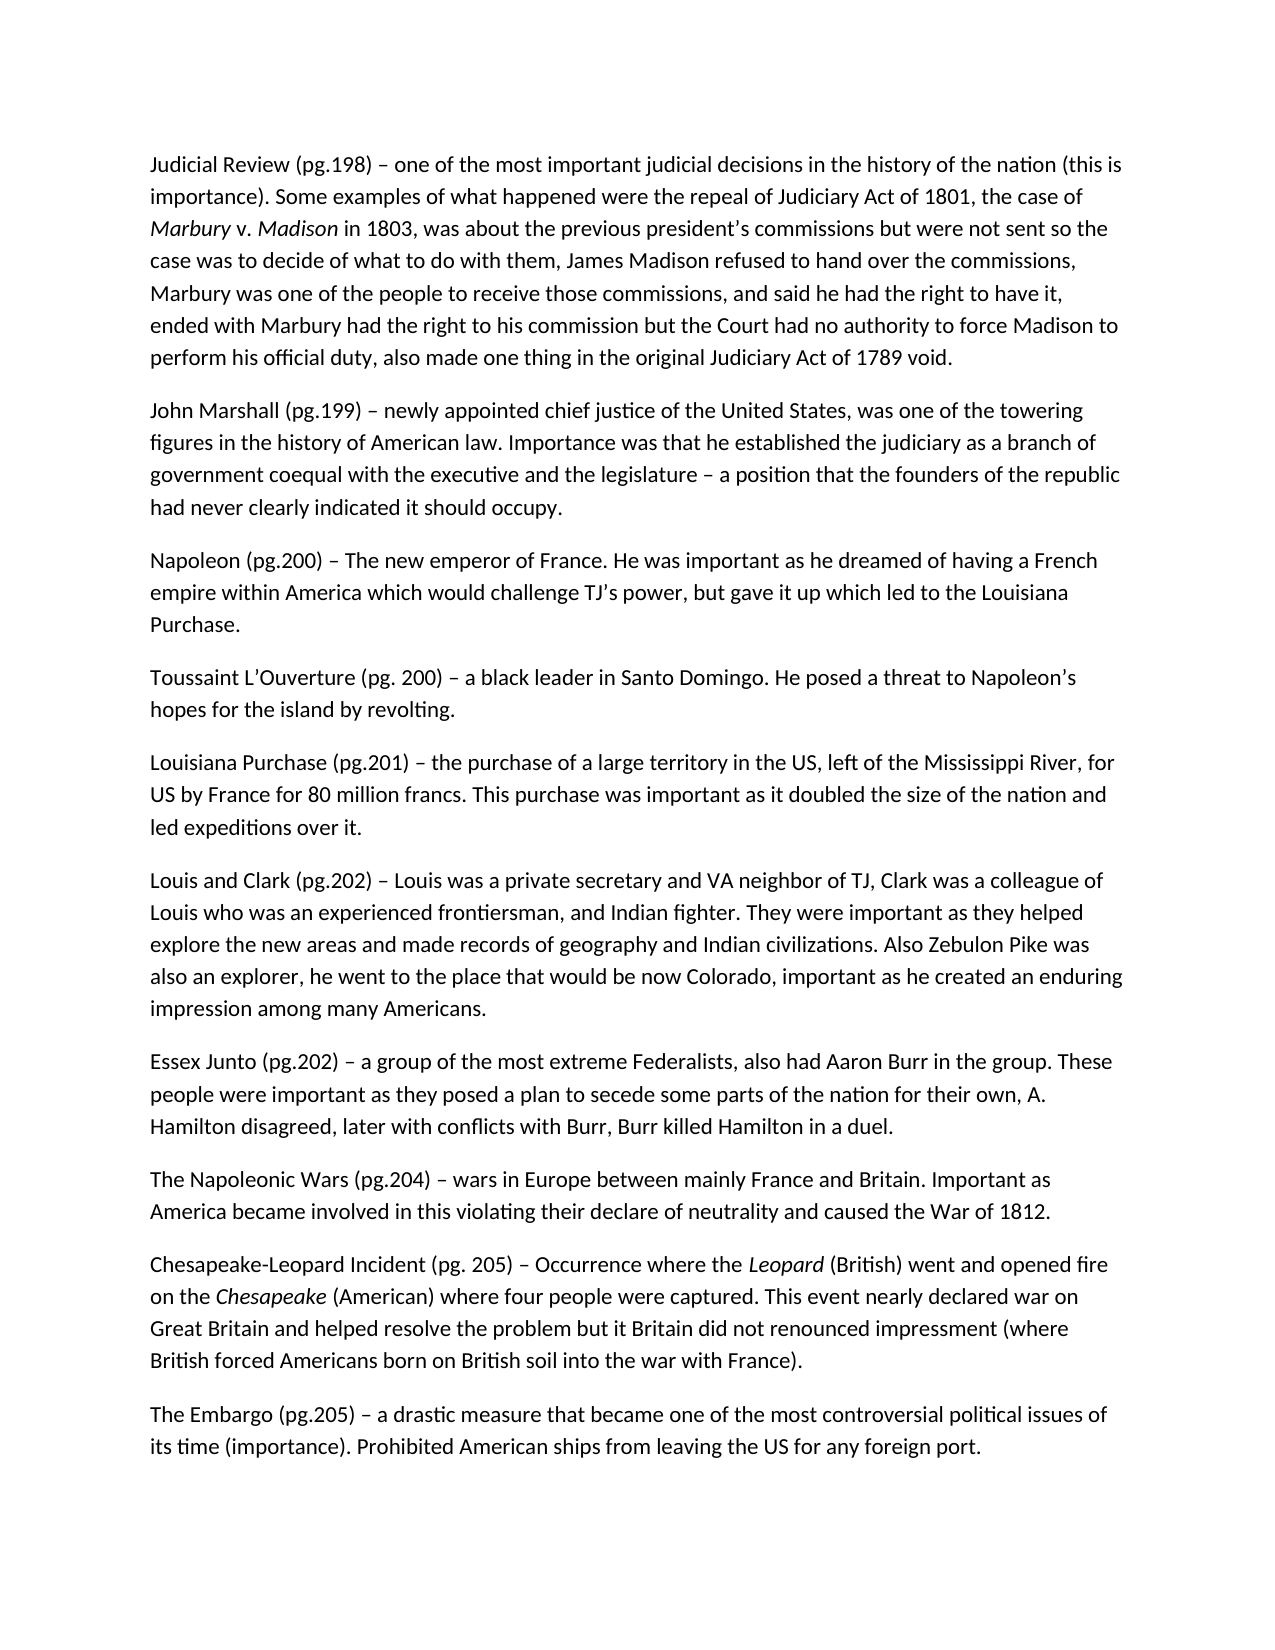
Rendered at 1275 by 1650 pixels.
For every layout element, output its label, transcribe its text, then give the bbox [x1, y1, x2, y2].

text Napoleon (pg.200) – The new emperor of France. He was important as he dreamed of having a French empire within America which would challenge TJ’s power, but gave it up which led to the Louisiana Purchase. [150, 546, 1125, 638]
text Louis and Clark (pg.202) – Louis was a private secretary and VA neighbor of TJ, Clark was a colleague of Louis who was an experienced frontiersman, and Indian fighter. They were important as they helped explore the new areas and made records of geography and Indian civilizations. Also Zebulon Pike was also an explorer, he went to the place that would be now Colorado, important as he created an enduring impression among many Americans. [150, 866, 1125, 1022]
text John Marshall (pg.199) – newly appointed chief justice of the United States, was one of the towering figures in the history of American law. Importance was that he established the judiciary as a branch of government coequal with the executive and the legislature – a position that the founders of the republic had never clearly indicated it should occupy. [150, 396, 1125, 521]
text Toussaint L’Ouverture (pg. 200) – a black leader in Santo Domingo. He posed a threat to Napoleon’s hopes for the island by revolting. [150, 663, 1125, 723]
text The Napoleonic Wars (pg.204) – wars in Europe between mainly France and Britain. Important as America became involved in this violating their declare of neutrality and caused the War of 1812. [150, 1165, 1125, 1225]
text The Embargo (pg.205) – a drastic measure that became one of the most controversial political issues of its time (importance). Prohibited American ships from leaving the US for any foreign port. [150, 1400, 1125, 1460]
text Louisiana Purchase (pg.201) – the purchase of a large territory in the US, left of the Mississippi River, for US by France for 80 million francs. This purchase was important as it doubled the size of the nation and led expeditions over it. [150, 748, 1125, 841]
text Essex Junto (pg.202) – a group of the most extreme Federalists, also had Aaron Burr in the group. These people were important as they posed a plan to secede some parts of the nation for their own, A. Hamilton disagreed, later with conflicts with Burr, Burr killed Hamilton in a duel. [150, 1047, 1125, 1140]
text Chesapeake-Leopard Incident (pg. 205) – Occurrence where the Leopard (British) went and opened fire on the Chesapeake (American) where four people were captured. This event nearly declared war on Great Britain and helped resolve the problem but it Britain did not renounced impressment (where British forced Americans born on British soil into the war with France). [150, 1250, 1125, 1375]
text Judicial Review (pg.198) – one of the most important judicial decisions in the history of the nation (this is importance). Some examples of what happened were the repeal of Judiciary Act of 1801, the case of Marbury v. Madison in 1803, was about the previous president’s commissions but were not sent so the case was to decide of what to do with them, James Madison refused to hand over the commissions, Marbury was one of the people to receive those commissions, and said he had the right to have it, ended with Marbury had the right to his commission but the Court had no authority to force Madison to perform his official duty, also made one thing in the original Judiciary Act of 1789 void. [150, 150, 1125, 371]
